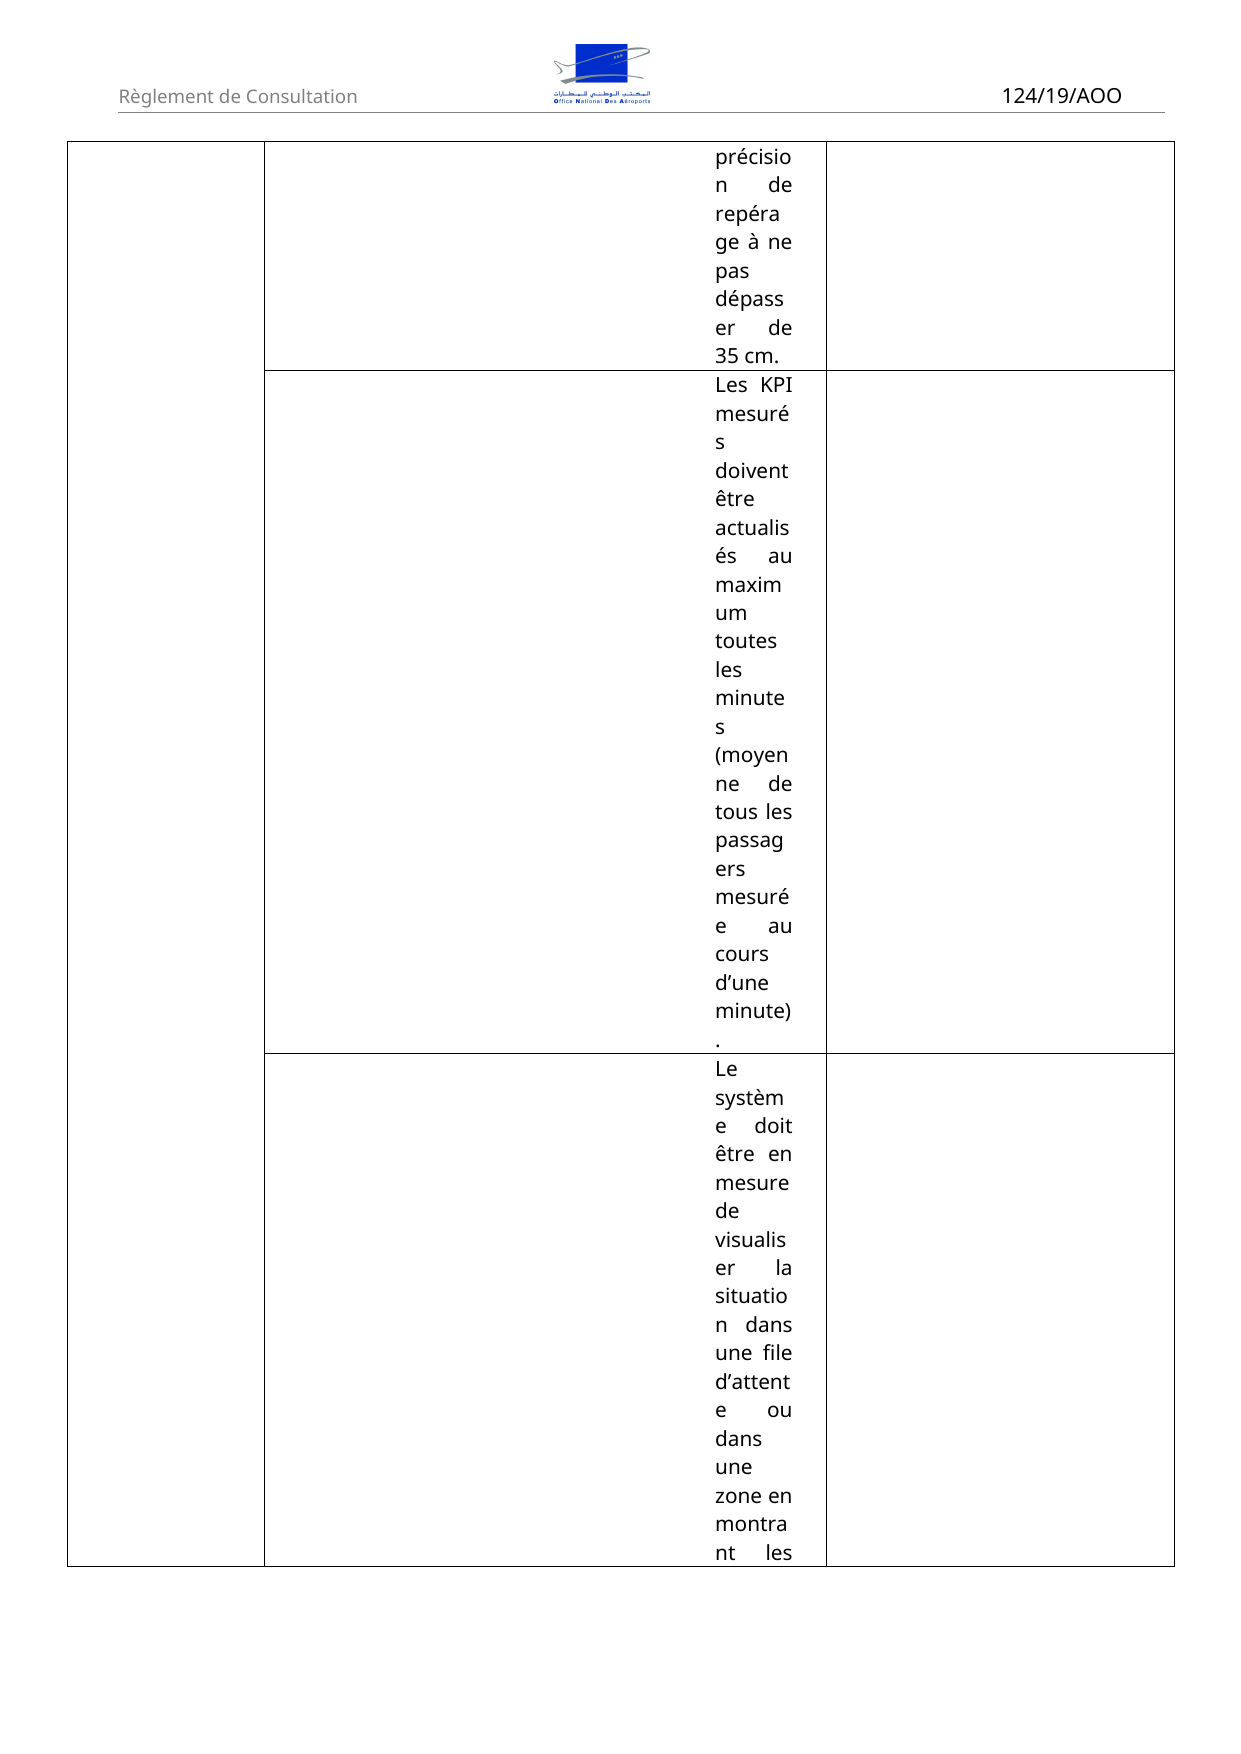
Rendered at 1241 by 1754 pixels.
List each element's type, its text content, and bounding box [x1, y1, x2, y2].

table_cell [827, 371, 1174, 1053]
table_cell Les KPI mesurés doivent être actualisés au maximum toutes les minutes (moyenne de tous les passagers mesurée au cours d’une minute). [265, 371, 826, 1053]
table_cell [265, 1054, 826, 1566]
picture [554, 44, 650, 104]
table_cell [827, 142, 1174, 369]
table_cell [827, 1054, 1174, 1566]
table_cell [265, 142, 826, 369]
